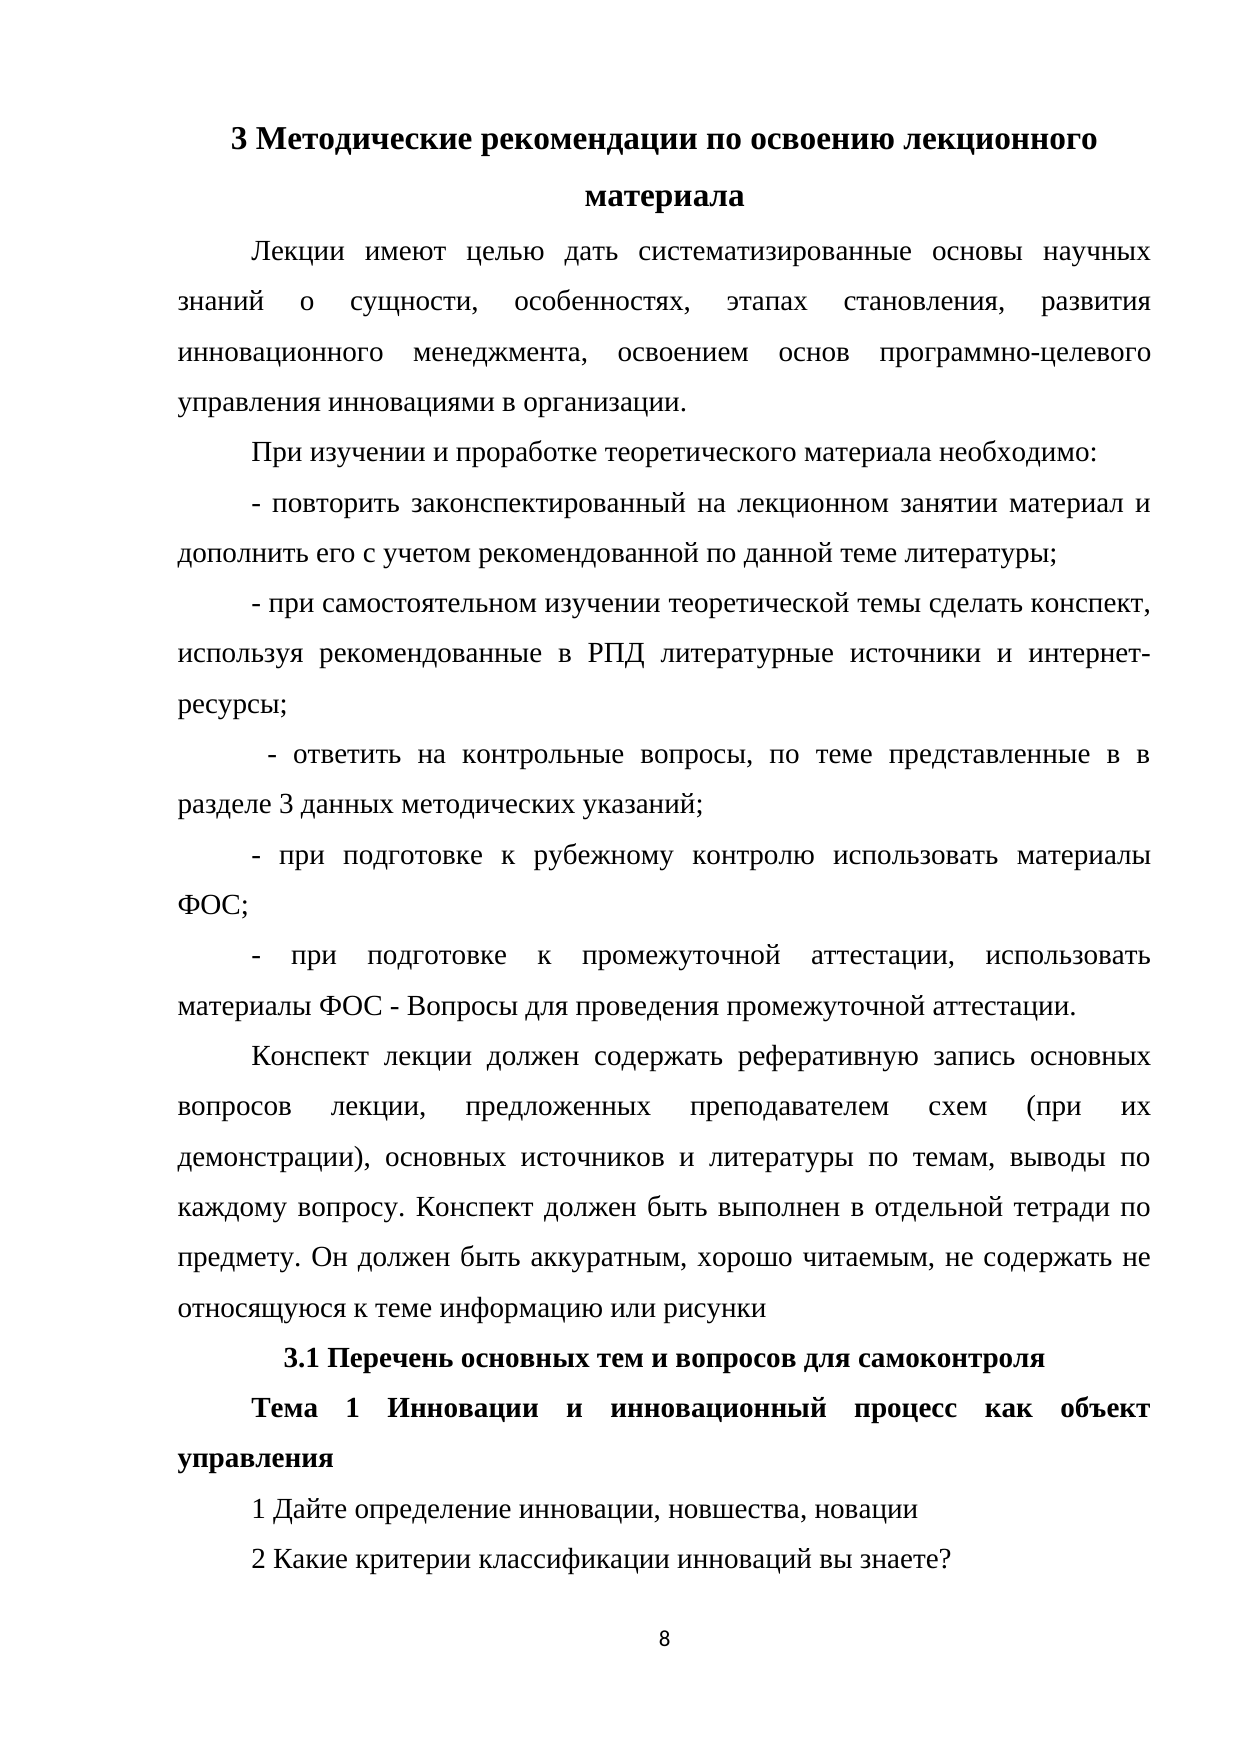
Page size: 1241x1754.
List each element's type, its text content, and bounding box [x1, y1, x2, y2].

text Конспект лекции должен содержать реферативную запись основных вопросов лекции, предложенных преподавателем схем (при их демонстрации), основных источников и литературы по темам, выводы по каждому вопросу. Конспект должен быть выполнен в отдельной тетради по предмету. Он должен быть аккуратным, хорошо читаемым, не содержать не относящуюся к теме информацию или рисунки [177, 1038, 1152, 1323]
text Лекции имеют целью дать систематизированные основы научных знаний о сущности, особенностях, этапах становления, развития инновационного менеджмента, освоением основ программно-целевого управления инновациями в организации. [177, 233, 1152, 418]
text 1 Дайте определение инновации, новшества, новации [177, 1491, 1152, 1524]
text - при подготовке к промежуточной аттестации, использовать материалы ФОС - Вопросы для проведения промежуточной аттестации. [177, 937, 1152, 1021]
text - при самостоятельном изучении теоретической темы сделать конспект, используя рекомендованные в РПД литературные источники и интернет-ресурсы; [177, 585, 1152, 719]
text Тема 1 Инновации и инновационный процесс как объект управления [177, 1390, 1152, 1474]
subtitle 3 Методические рекомендации по освоению лекционного материала [177, 118, 1152, 214]
text - повторить законспектированный на лекционном занятии материал и дополнить его с учетом рекомендованной по данной теме литературы; [177, 485, 1152, 568]
subtitle 3.1 Перечень основных тем и вопросов для самоконтроля [177, 1340, 1152, 1373]
text - ответить на контрольные вопросы, по теме представленные в в разделе 3 данных методических указаний; [177, 736, 1152, 820]
text 2 Какие критерии классификации инноваций вы знаете? [177, 1541, 1152, 1575]
text - при подготовке к рубежному контролю использовать материалы ФОС; [177, 837, 1152, 921]
text При изучении и проработке теоретического материала необходимо: [177, 434, 1152, 468]
